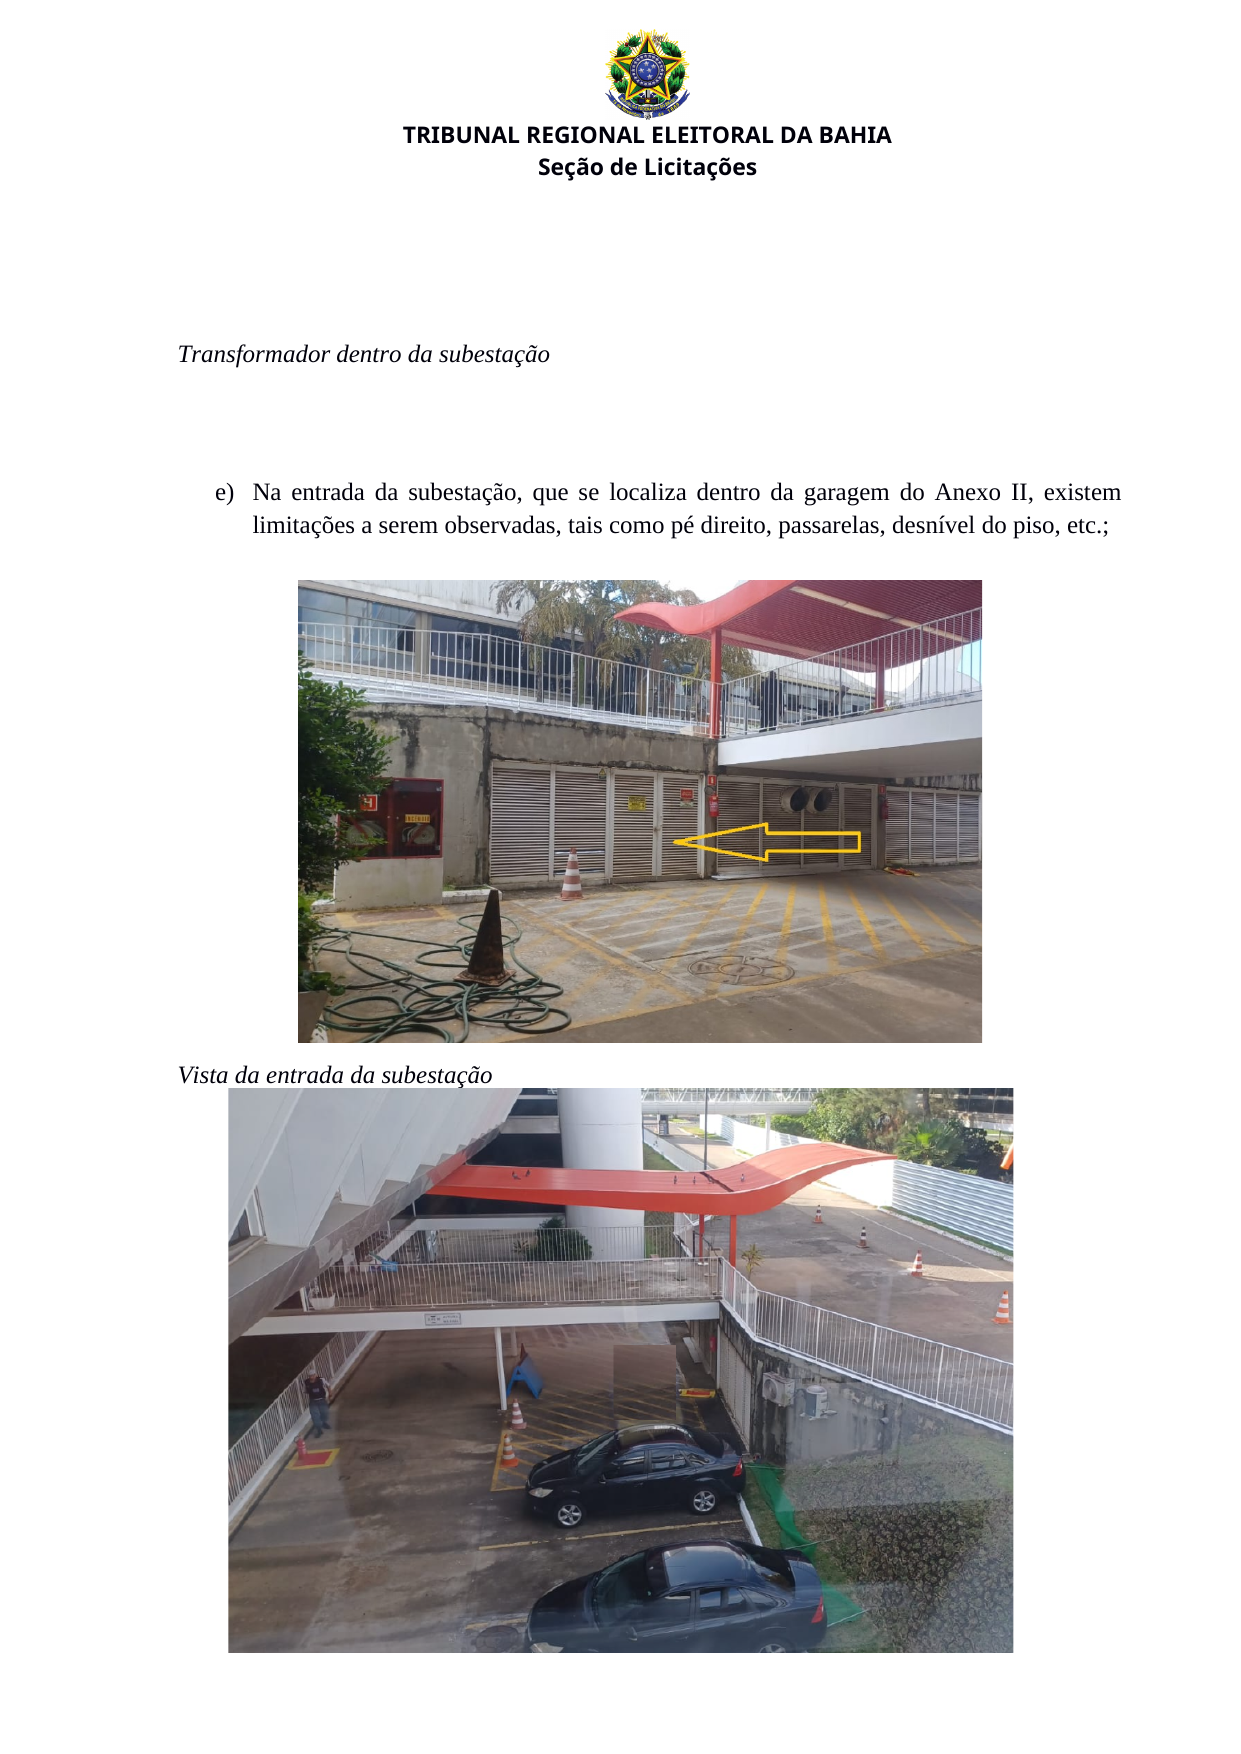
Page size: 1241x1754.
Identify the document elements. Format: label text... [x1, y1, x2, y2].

text Transformador dentro da subestação [177, 336, 1122, 369]
picture [298, 580, 983, 1043]
text Vista da entrada da subestação [177, 1057, 1122, 1090]
picture [228, 1088, 1014, 1653]
list Na entrada da subestação, que se localiza dentro da garagem do Anexo II, existem limitações a serem observadas, tais como pé direito, passarelas, desnível do piso, etc.; [215, 473, 1122, 540]
